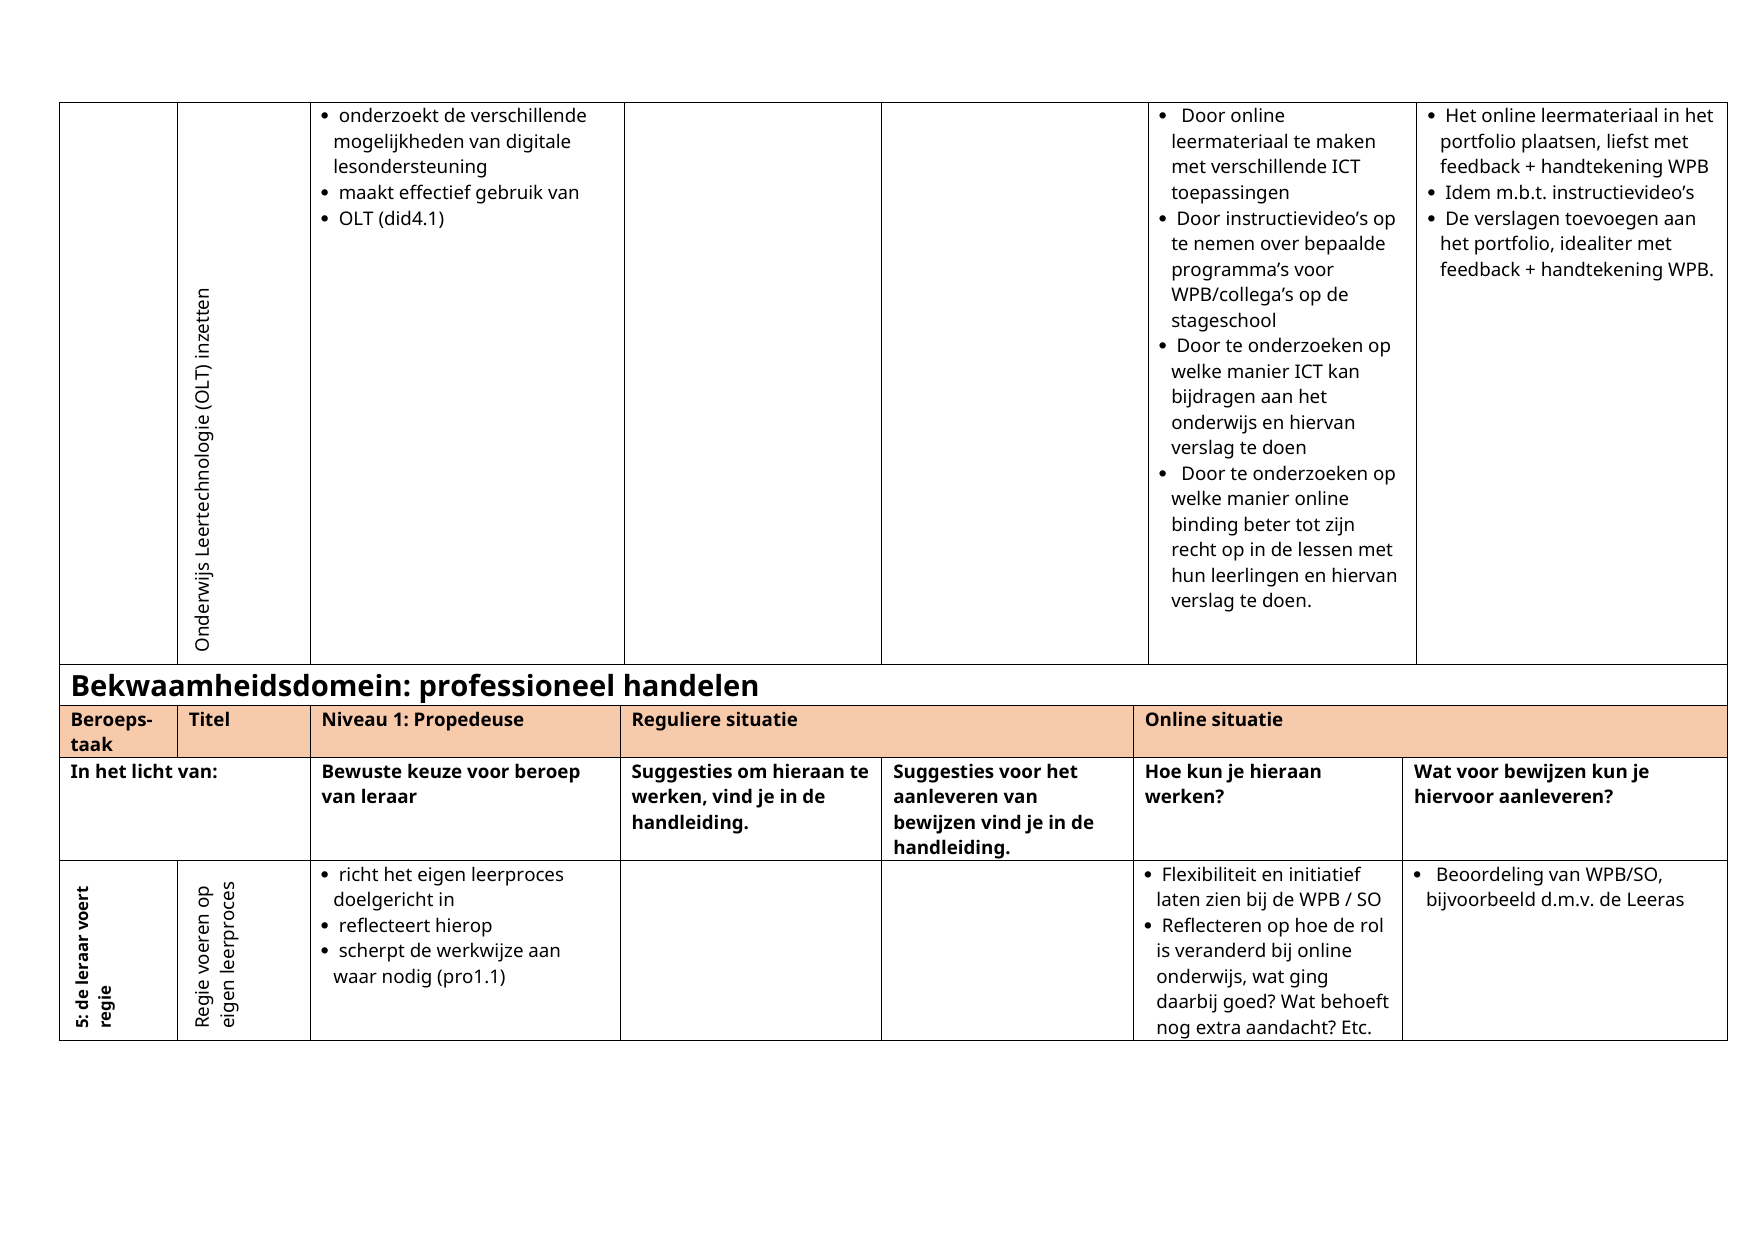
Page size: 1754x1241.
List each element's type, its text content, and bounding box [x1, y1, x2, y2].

table_cell [621, 861, 881, 1040]
table_cell Niveau 1: Propedeuse [311, 706, 620, 757]
table_cell Bekwaamheidsdomein: professioneel handelen [60, 665, 1727, 705]
table_cell In het licht van: [60, 758, 310, 860]
table_cell Beoordeling van WPB/SO, bijvoorbeeld d.m.v. de Leeras [1403, 861, 1727, 1040]
table_cell Regie voeren op eigen leerproces [178, 861, 310, 1040]
table_cell Beroeps- taak [60, 706, 177, 757]
table_cell Suggesties voor het aanleveren van bewijzen vind je in de handleiding. [882, 758, 1133, 860]
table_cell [60, 861, 177, 1040]
table_cell [882, 103, 1148, 664]
table_cell Reguliere situatie [621, 706, 1133, 757]
table_cell Het online leermateriaal in het portfolio plaatsen, liefst met feedback + handtekening WPB Idem m.b.t. instructievideo’s De verslagen toevoegen aan het portfolio, idealiter met feedback + handtekening WPB. [1417, 103, 1727, 664]
table_cell Titel [178, 706, 310, 757]
table_cell Online situatie [1134, 706, 1727, 757]
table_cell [60, 103, 177, 664]
table_cell [625, 103, 881, 664]
table_cell Onderwijs Leertechnologie (OLT) inzetten [178, 103, 310, 664]
table_cell [882, 861, 1133, 1040]
table_cell Wat voor bewijzen kun je hiervoor aanleveren? [1403, 758, 1727, 860]
table_cell Suggesties om hieraan te werken, vind je in de handleiding. [621, 758, 881, 860]
table_cell Hoe kun je hieraan werken? [1134, 758, 1402, 860]
table_cell onderzoekt de verschillende mogelijkheden van digitale lesondersteuning maakt effectief gebruik van OLT (did4.1) [311, 103, 624, 664]
table_cell Flexibiliteit en initiatief laten zien bij de WPB / SO Reflecteren op hoe de rol is veranderd bij online onderwijs, wat ging daarbij goed? Wat behoeft nog extra aandacht? Etc. [1134, 861, 1402, 1040]
table_cell Door online leermateriaal te maken met verschillende ICT toepassingen Door instructievideo’s op te nemen over bepaalde programma’s voor WPB/collega’s op de stageschool Door te onderzoeken op welke manier ICT kan bijdragen aan het onderwijs en hiervan verslag te doen Door te onderzoeken op welke manier online binding beter tot zijn recht op in de lessen met hun leerlingen en hiervan verslag te doen. [1149, 103, 1416, 664]
table_cell Bewuste keuze voor beroep van leraar [311, 758, 620, 860]
table_cell richt het eigen leerproces doelgericht in reflecteert hierop scherpt de werkwijze aan waar nodig (pro1.1) [311, 861, 620, 1040]
